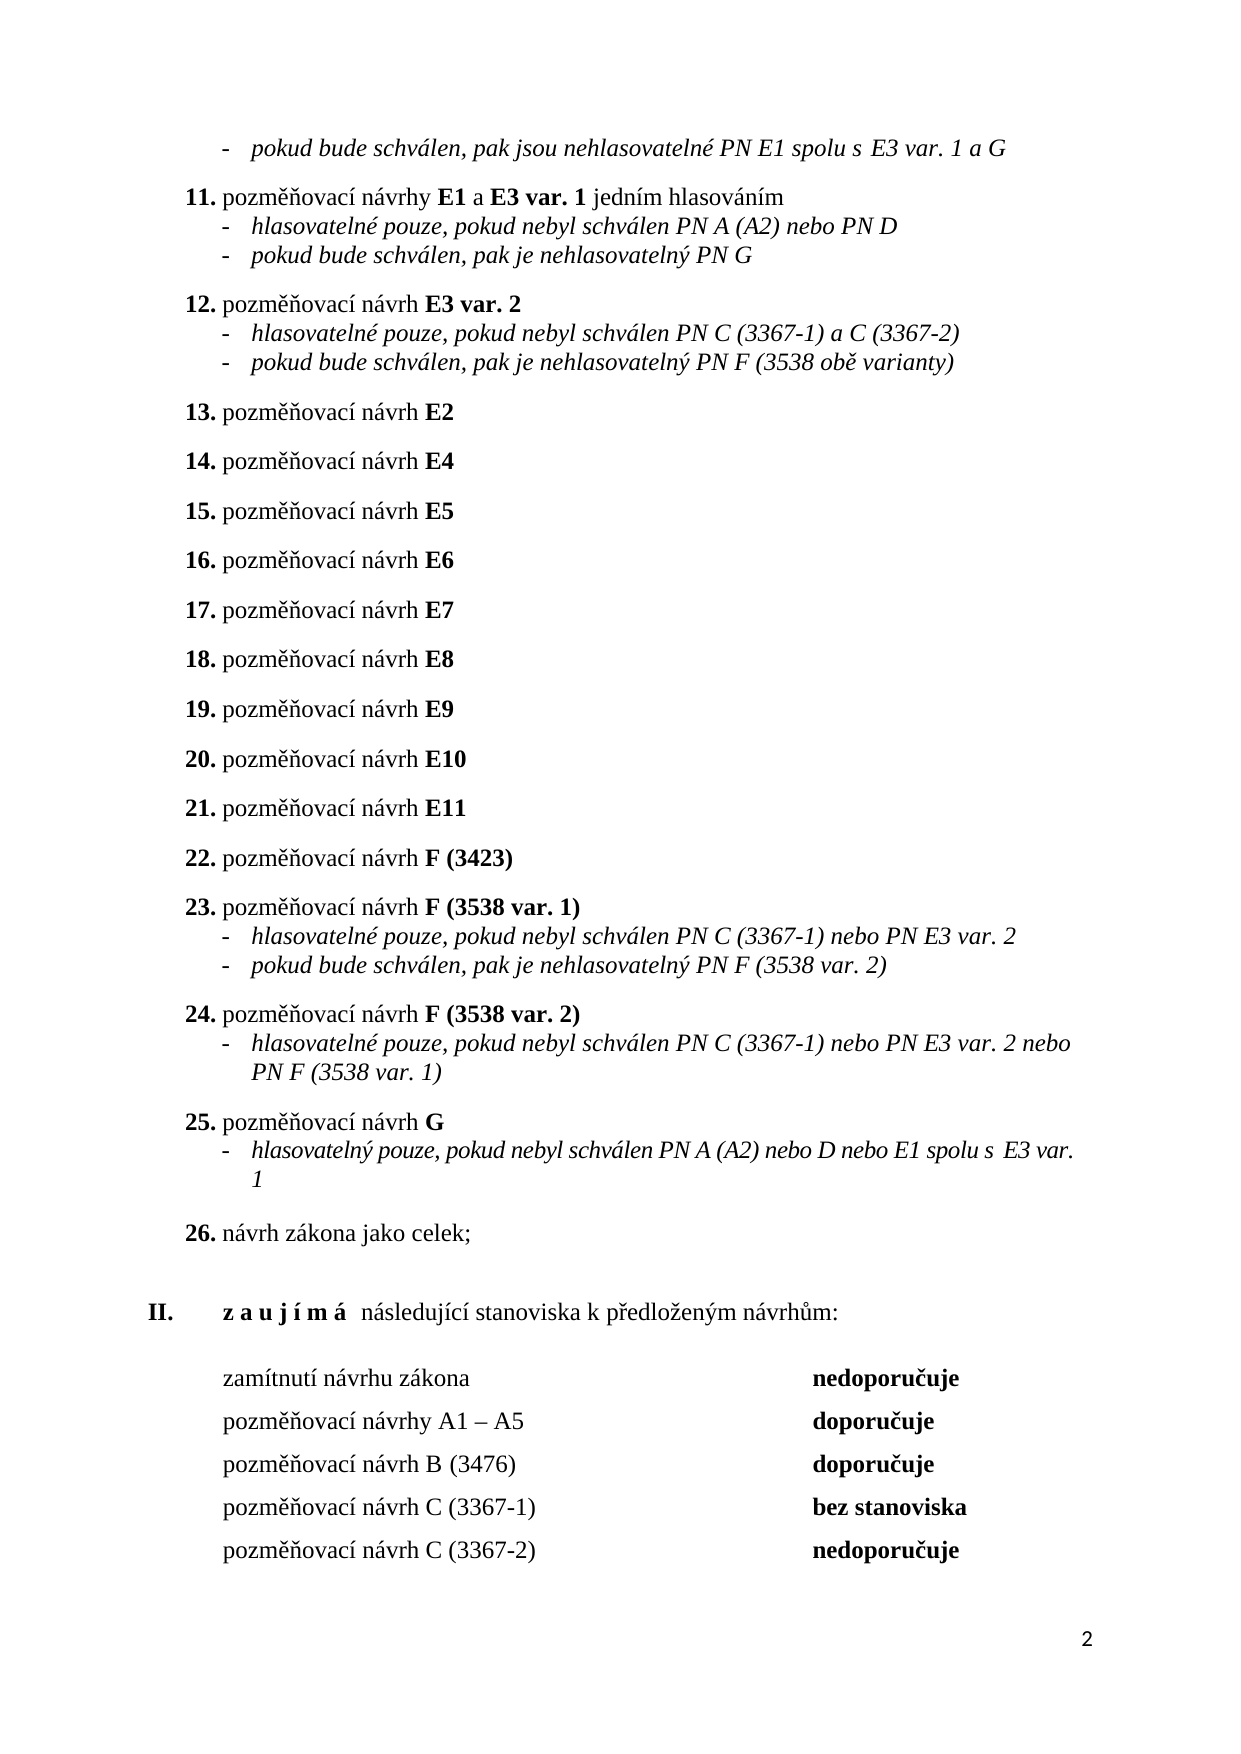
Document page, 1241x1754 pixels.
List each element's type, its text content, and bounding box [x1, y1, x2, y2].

list pozměňovací návrhy A1 – A5 doporučuje [223, 1406, 1093, 1435]
list pozměňovací návrh E9 [185, 694, 1093, 723]
list pozměňovací návrh E2 [185, 397, 1093, 425]
list pokud bude schválen, pak jsou nehlasovatelné PN E1 spolu s E3 var. 1 a G [221, 133, 1093, 162]
list pokud bude schválen, pak je nehlasovatelný PN F (3538 var. 2) [221, 950, 1093, 979]
list z a u j í m á následující stanoviska k předloženým návrhům: [148, 1297, 1093, 1325]
list pozměňovací návrh E4 [185, 446, 1093, 475]
list pokud bude schválen, pak je nehlasovatelný PN F (3538 obě varianty) [221, 347, 1093, 376]
list pozměňovací návrh E6 [185, 545, 1093, 574]
list hlasovatelné pouze, pokud nebyl schválen PN C (3367-1) a C (3367-2) [221, 318, 1093, 347]
list hlasovatelné pouze, pokud nebyl schválen PN C (3367-1) nebo PN E3 var. 2 [221, 921, 1093, 950]
list zamítnutí návrhu zákona nedoporučuje [223, 1363, 1093, 1392]
list pozměňovací návrh B (3476) doporučuje [223, 1449, 1093, 1478]
list pozměňovací návrh E3 var. 2 [185, 289, 1093, 318]
list pozměňovací návrh G [185, 1107, 1093, 1135]
list pozměňovací návrhy E1 a E3 var. 1 jedním hlasováním [185, 182, 1093, 211]
list pozměňovací návrh F (3538 var. 1) [185, 892, 1093, 921]
list pozměňovací návrh E10 [185, 744, 1093, 772]
list pokud bude schválen, pak je nehlasovatelný PN G [221, 240, 1093, 269]
list pozměňovací návrh E8 [185, 644, 1093, 673]
list pozměňovací návrh E11 [185, 793, 1093, 822]
list pozměňovací návrh C (3367-1) bez stanoviska [223, 1492, 1093, 1521]
list hlasovatelné pouze, pokud nebyl schválen PN A (A2) nebo PN D [221, 211, 1093, 240]
list pozměňovací návrh F (3538 var. 2) [185, 999, 1093, 1028]
list pozměňovací návrh E5 [185, 496, 1093, 524]
list pozměňovací návrh C (3367-2) nedoporučuje [223, 1535, 1093, 1564]
list hlasovatelné pouze, pokud nebyl schválen PN C (3367-1) nebo PN E3 var. 2 nebo PN F (3538 var. 1) [221, 1028, 1093, 1086]
list hlasovatelný pouze, pokud nebyl schválen PN A (A2) nebo D nebo E1 spolu s E3 var. 1 [221, 1135, 1093, 1193]
list pozměňovací návrh F (3423) [185, 843, 1093, 872]
list návrh zákona jako celek; [185, 1218, 1093, 1247]
list pozměňovací návrh E7 [185, 595, 1093, 624]
